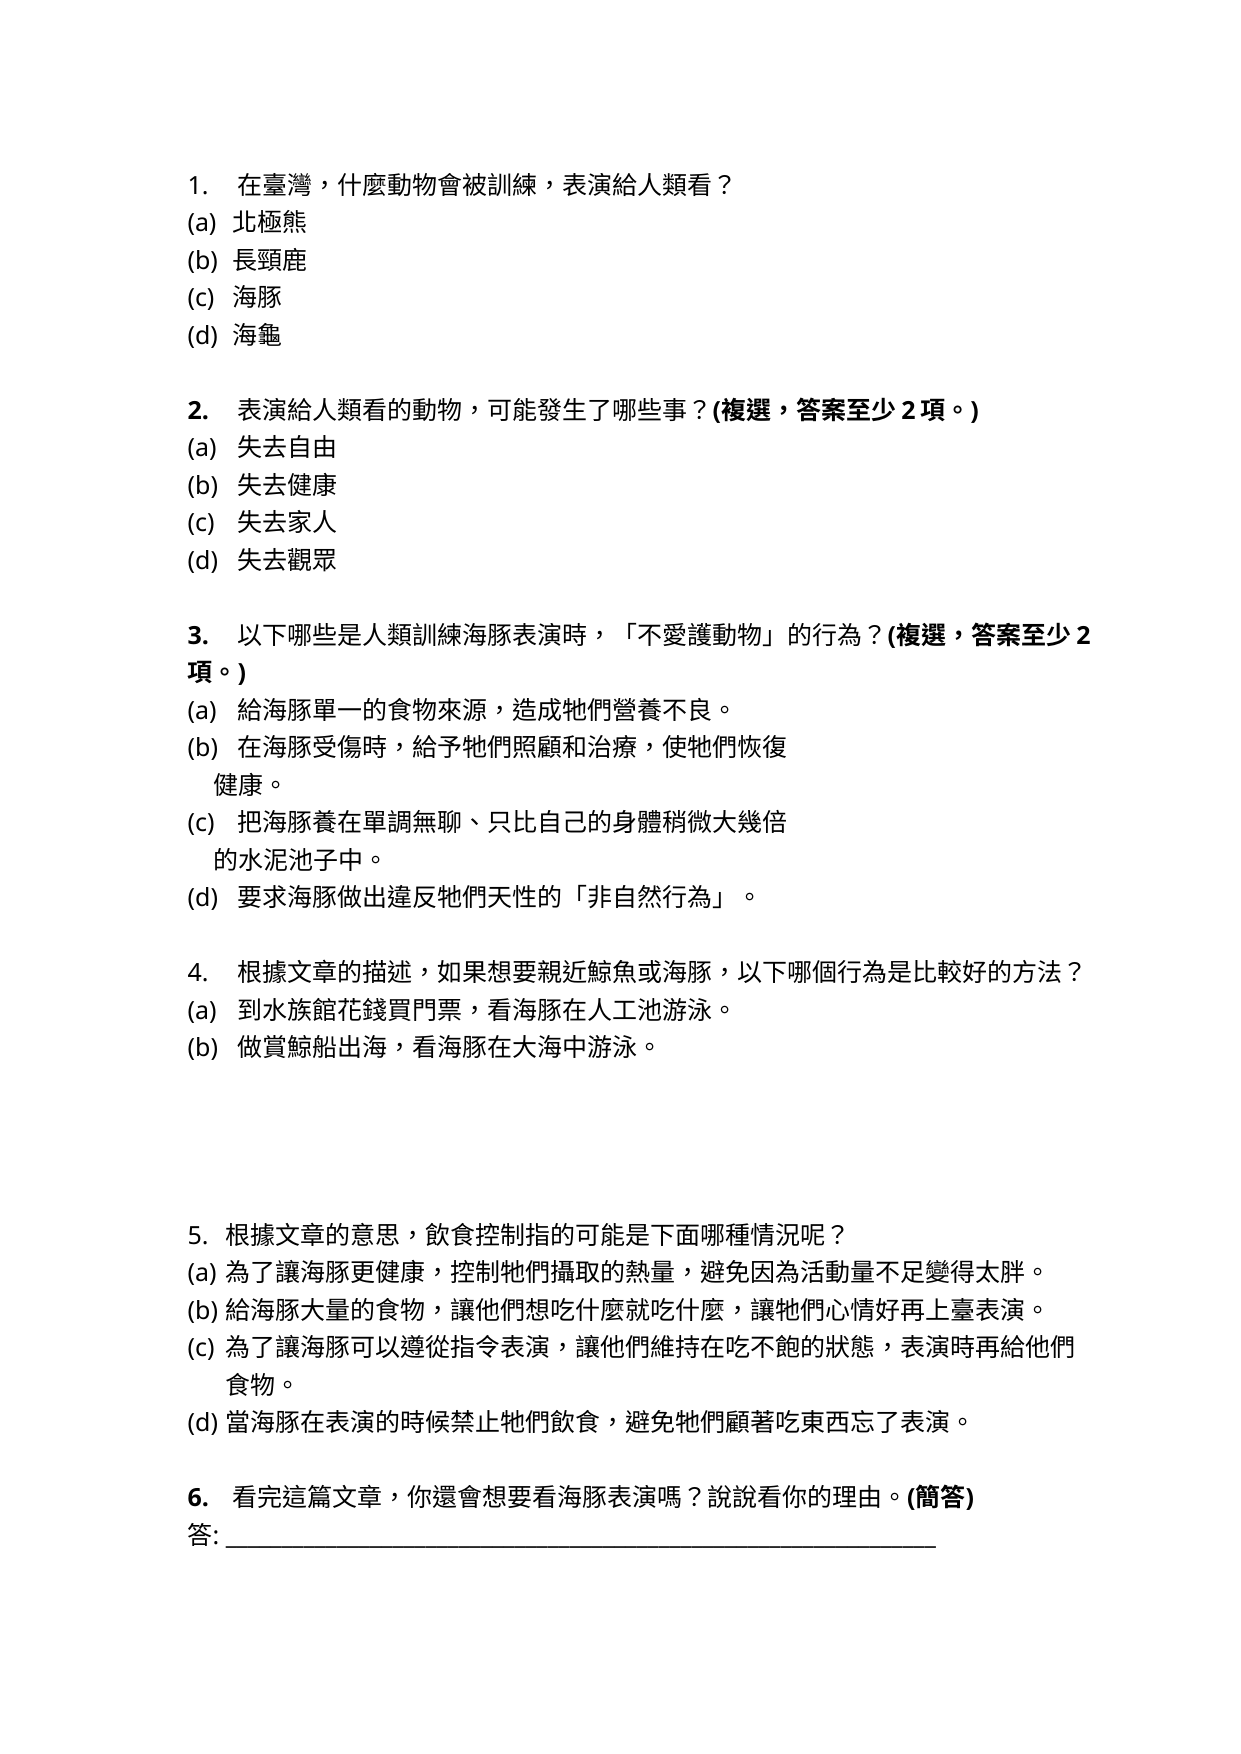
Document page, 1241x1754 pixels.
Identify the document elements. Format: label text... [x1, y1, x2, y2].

list 看完這篇文章，你還會想要看海豚表演嗎？說說看你的理由。(簡答) [187, 1477, 1093, 1514]
list 的水泥池子中。 [187, 839, 1093, 877]
list 根據文章的描述，如果想要親近鯨魚或海豚，以下哪個行為是比較好的方法？ [187, 952, 1093, 989]
list 把海豚養在單調無聊、只比自己的身體稍微大幾倍 [187, 802, 1093, 839]
list 在海豚受傷時，給予牠們照顧和治療，使牠們恢復 [187, 727, 1093, 764]
list 要求海豚做出違反牠們天性的「非自然行為」。 [187, 877, 1093, 914]
list 海豚 [173, 277, 1093, 314]
list 為了讓海豚可以遵從指令表演，讓他們維持在吃不飽的狀態，表演時再給他們食物。 [187, 1327, 1093, 1402]
list 北極熊 [173, 202, 1093, 239]
list 健康。 [187, 764, 1093, 802]
list 在臺灣，什麼動物會被訓練，表演給人類看？ [187, 164, 1093, 202]
list 到水族館花錢買門票，看海豚在人工池游泳。 [187, 989, 1093, 1027]
list 做賞鯨船出海，看海豚在大海中游泳。 [187, 1027, 1093, 1064]
list 答: ________________________________________________________________ [187, 1514, 1093, 1552]
list 當海豚在表演的時候禁止牠們飲食，避免牠們顧著吃東西忘了表演。 [187, 1402, 1093, 1439]
list 失去健康 [187, 464, 1093, 502]
list 失去家人 [187, 502, 1093, 539]
list 失去自由 [187, 427, 1093, 464]
list 表演給人類看的動物，可能發生了哪些事？(複選，答案至少2項。) [187, 389, 1093, 427]
list 長頸鹿 [173, 239, 1093, 277]
list 失去觀眾 [187, 539, 1093, 577]
list 為了讓海豚更健康，控制牠們攝取的熱量，避免因為活動量不足變得太胖。 [187, 1252, 1093, 1289]
list 根據文章的意思，飲食控制指的可能是下面哪種情況呢？ [187, 1214, 1093, 1252]
list 海龜 [173, 314, 1093, 352]
list 給海豚大量的食物，讓他們想吃什麼就吃什麼，讓牠們心情好再上臺表演。 [187, 1289, 1093, 1327]
list 以下哪些是人類訓練海豚表演時，「不愛護動物」的行為？(複選，答案至少2項。) [187, 614, 1093, 689]
list 給海豚單一的食物來源，造成牠們營養不良。 [187, 689, 1093, 727]
